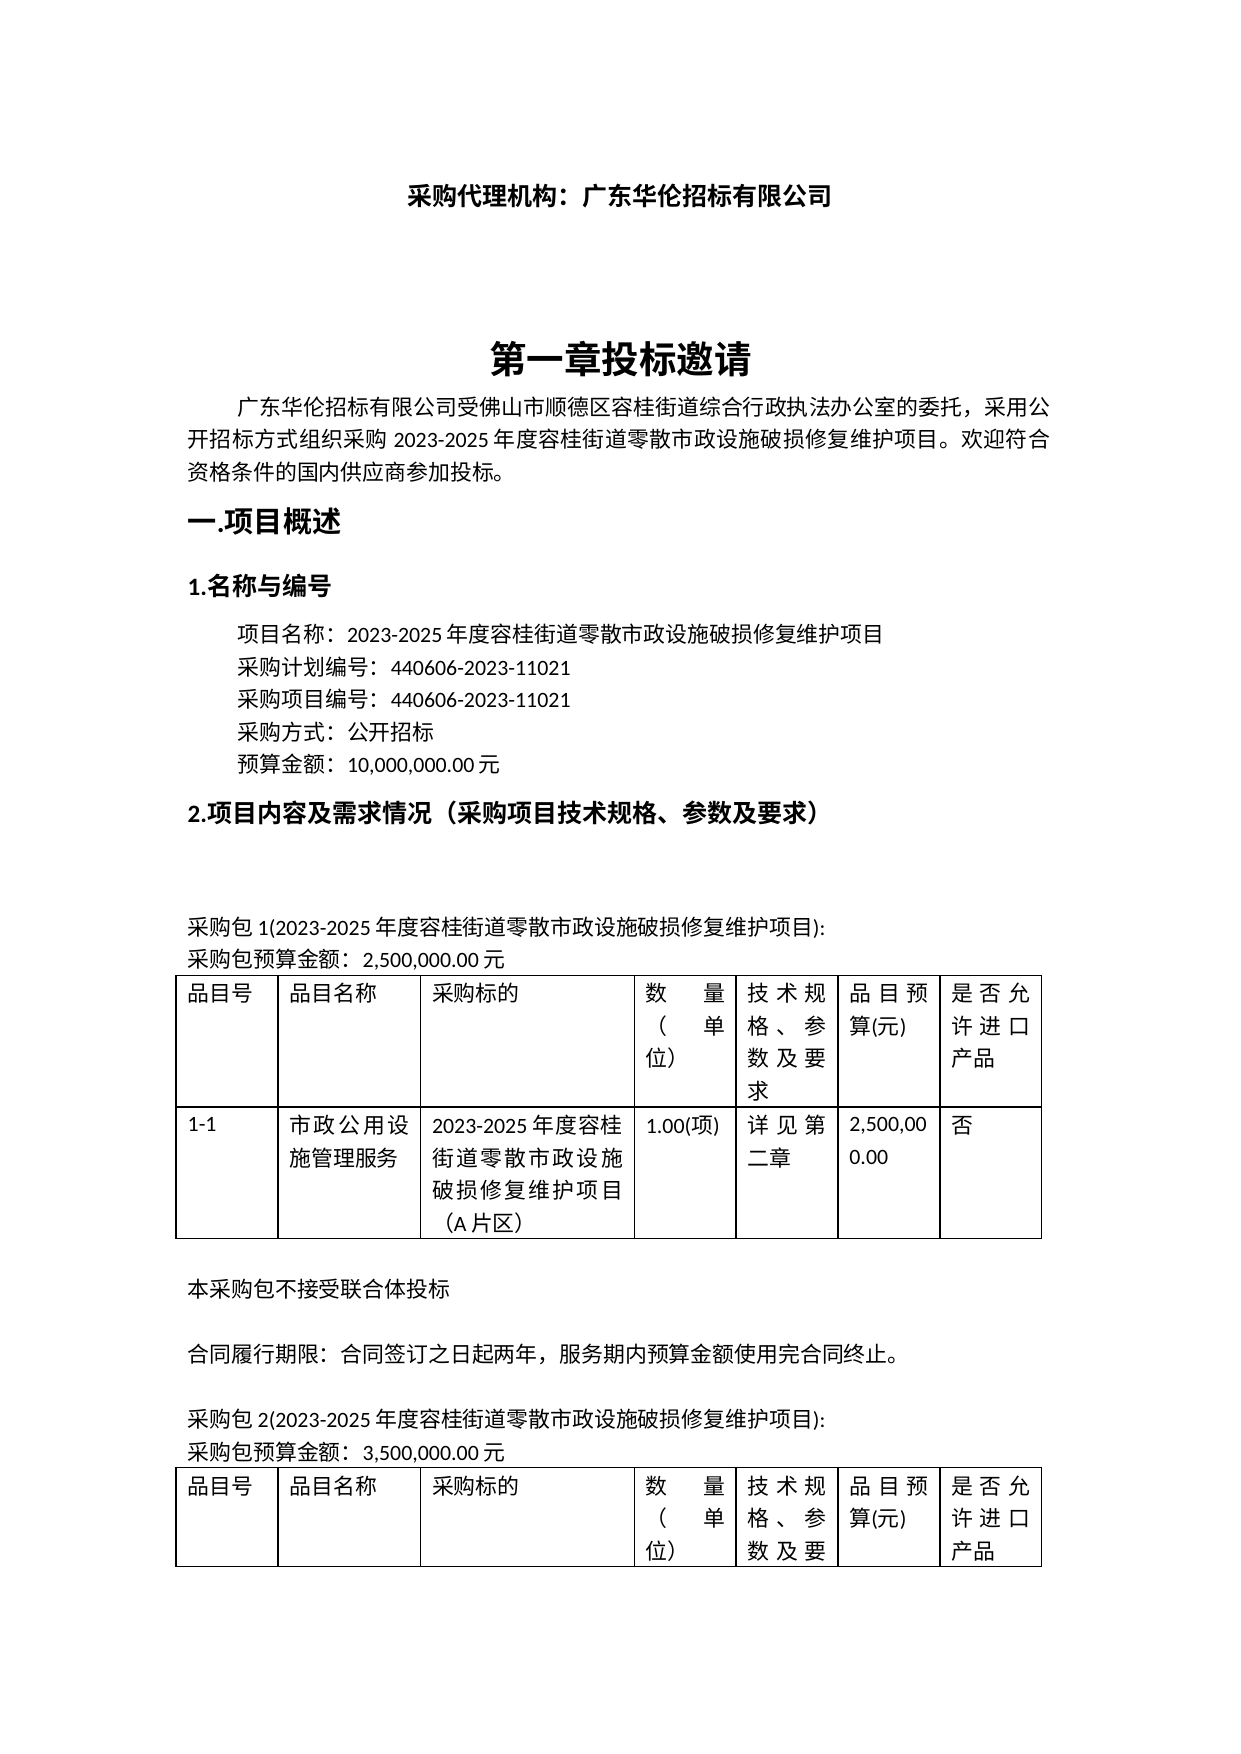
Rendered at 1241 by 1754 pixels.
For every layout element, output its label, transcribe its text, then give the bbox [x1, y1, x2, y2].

table_cell 1-1 [177, 1108, 277, 1238]
table_header 是否允许进口产品 [941, 1468, 1041, 1566]
text 1.名称与编号 [187, 552, 1053, 617]
text 2.项目内容及需求情况（采购项目技术规格、参数及要求） [187, 779, 1053, 844]
table_header 技术规格、参数及要求 [737, 1468, 837, 1566]
text 采购包2(2023-2025年度容桂街道零散市政设施破损修复维护项目): [187, 1402, 1053, 1434]
table_cell 详见第二章 [737, 1108, 837, 1238]
text 采购计划编号：440606-2023-11021 [187, 649, 1053, 682]
table_header 采购标的 [421, 976, 634, 1106]
text 采购项目编号：440606-2023-11021 [187, 682, 1053, 714]
table_header 品目名称 [279, 1468, 420, 1566]
table_header 品目号 [177, 1468, 277, 1566]
text 预算金额：10,000,000.00元 [187, 747, 1053, 779]
text 采购包预算金额：2,500,000.00元 [187, 942, 1053, 974]
text 采购包预算金额：3,500,000.00元 [187, 1434, 1053, 1467]
text 一.项目概述 [187, 487, 1053, 552]
table_header 品目名称 [279, 976, 420, 1106]
table_header 数量（单位） [635, 1468, 735, 1566]
text 第一章投标邀请 [187, 324, 1053, 389]
text 项目名称：2023-2025年度容桂街道零散市政设施破损修复维护项目 [187, 617, 1053, 649]
table_cell 1.00(项) [635, 1108, 735, 1238]
table_cell 市政公用设施管理服务 [279, 1108, 420, 1238]
table_cell 否 [941, 1108, 1041, 1238]
table_header 品目预算(元) [839, 1468, 939, 1566]
table_header 数量（单位） [635, 976, 735, 1106]
text 采购包1(2023-2025年度容桂街道零散市政设施破损修复维护项目): [187, 909, 1053, 942]
text 采购方式：公开招标 [187, 714, 1053, 747]
table_cell 2,500,000.00 [839, 1108, 939, 1238]
table_cell 2023-2025年度容桂街道零散市政设施破损修复维护项目（A片区） [421, 1108, 634, 1238]
text 采购代理机构：广东华伦招标有限公司 [187, 162, 1053, 227]
text 本采购包不接受联合体投标 [187, 1272, 1053, 1304]
table_header 是否允许进口产品 [941, 976, 1041, 1106]
table_header 品目预算(元) [839, 976, 939, 1106]
text 合同履行期限：合同签订之日起两年，服务期内预算金额使用完合同终止。 [187, 1337, 1053, 1369]
table_header 技术规格、参数及要求 [737, 976, 837, 1106]
table_header 采购标的 [421, 1468, 634, 1566]
table_header 品目号 [177, 976, 277, 1106]
text 广东华伦招标有限公司受佛山市顺德区容桂街道综合行政执法办公室的委托，采用公开招标方式组织采购2023-2025年度容桂街道零散市政设施破损修复维护项目。欢迎符合资格条件的国内供应商参加投标。 [187, 389, 1053, 487]
